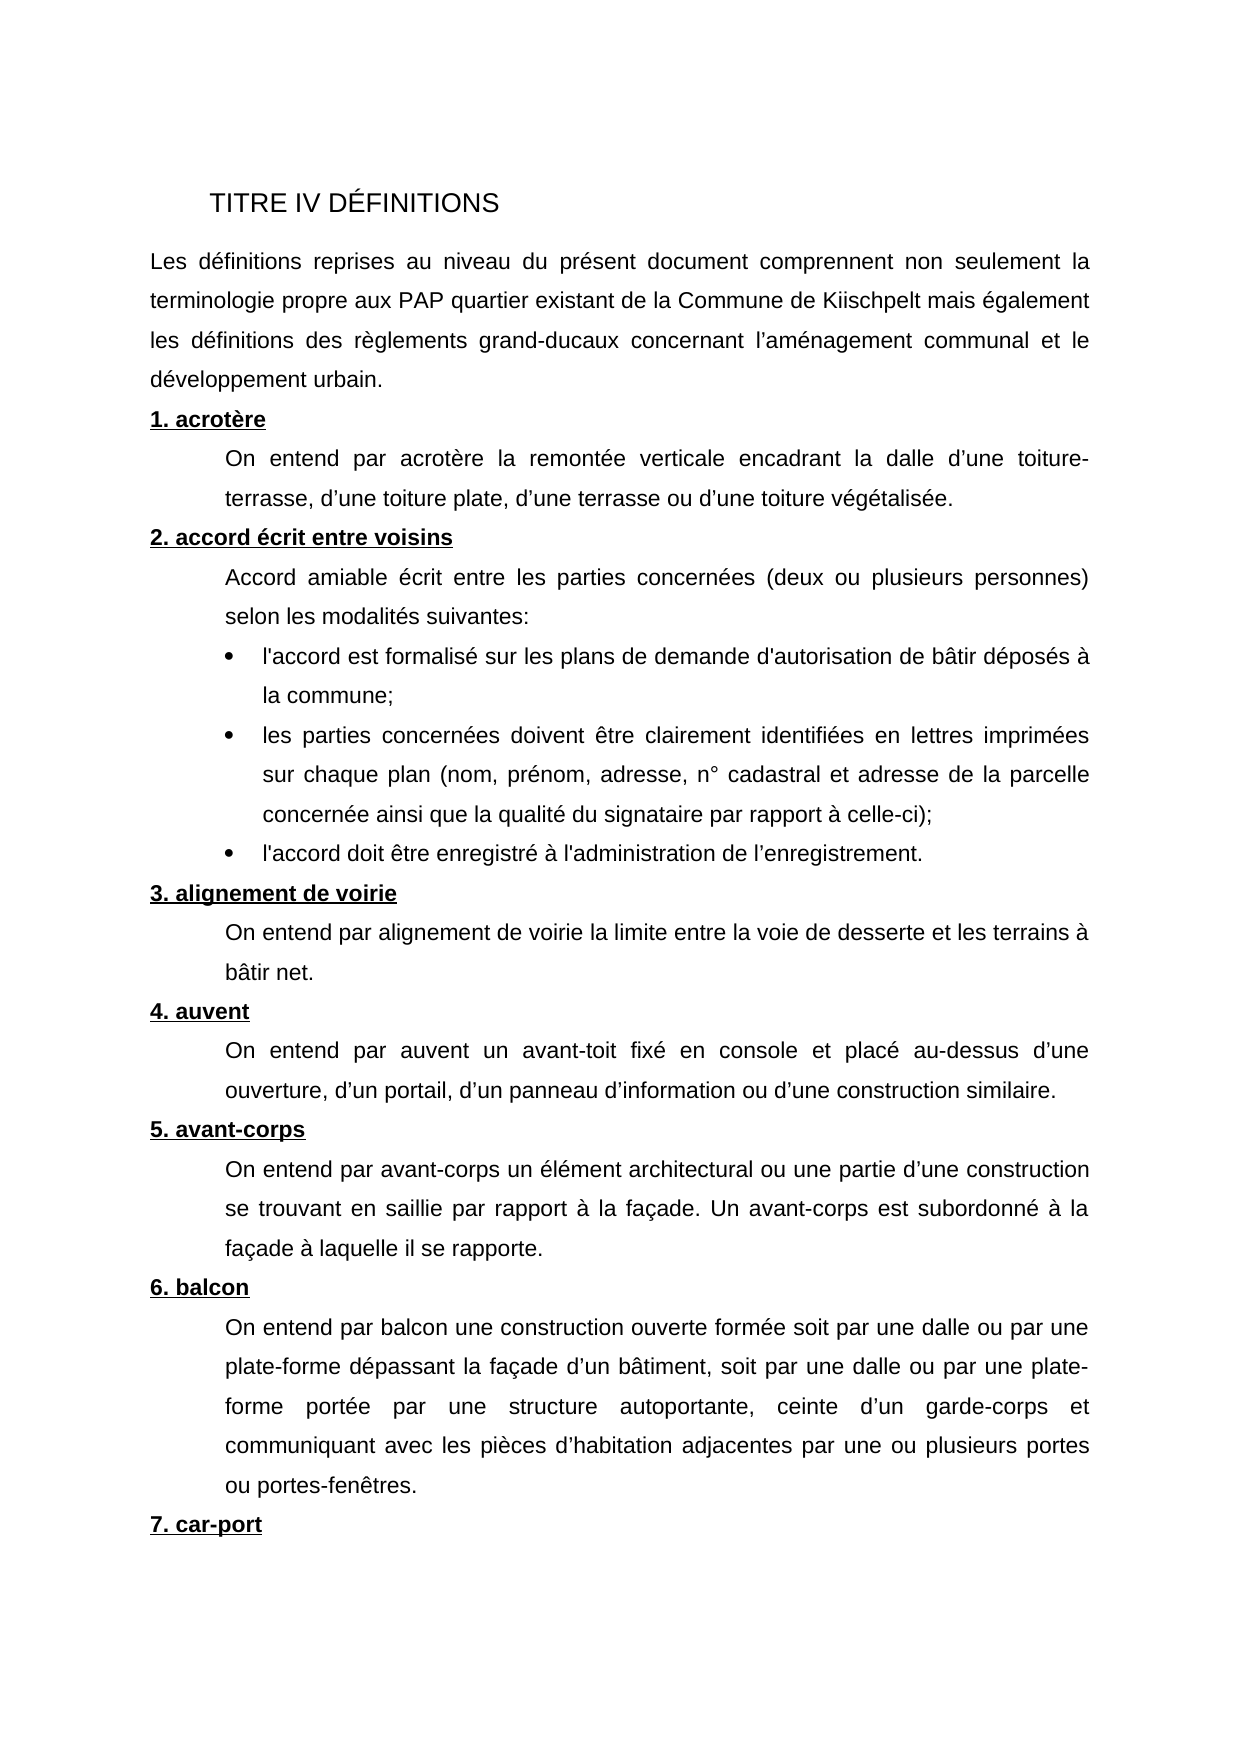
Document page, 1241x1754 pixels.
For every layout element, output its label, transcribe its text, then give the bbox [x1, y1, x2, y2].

title TITRE IV DÉFINITIONS [209, 187, 1090, 219]
list l'accord est formalisé sur les plans de demande d'autorisation de bâtir déposés à la commune; [225, 643, 1090, 708]
text Accord amiable écrit entre les parties concernées (deux ou plusieurs personnes) selon les modalités suivantes: [225, 564, 1090, 629]
text 7. car-port [150, 1511, 1090, 1538]
text 4. auvent [150, 998, 1090, 1024]
list l'accord doit être enregistré à l'administration de l’enregistrement. [225, 840, 1090, 866]
text On entend par avant-corps un élément architectural ou une partie d’une construction se trouvant en saillie par rapport à la façade. Un avant-corps est subordonné à la façade à laquelle il se rapporte. [225, 1156, 1090, 1261]
text Les définitions reprises au niveau du présent document comprennent non seulement la terminologie propre aux PAP quartier existant de la Commune de Kiischpelt mais également les définitions des règlements grand-ducaux concernant l’aménagement communal et le développement urbain. [150, 248, 1090, 393]
text 3. alignement de voirie [150, 879, 1090, 906]
text On entend par auvent un avant-toit fixé en console et placé au-dessus d’une ouverture, d’un portail, d’un panneau d’information ou d’une construction similaire. [225, 1037, 1090, 1103]
text On entend par balcon une construction ouverte formée soit par une dalle ou par une plate-forme dépassant la façade d’un bâtiment, soit par une dalle ou par une plate-forme portée par une structure autoportante, ceinte d’un garde-corps et communiquant avec les pièces d’habitation adjacentes par une ou plusieurs portes ou portes-fenêtres. [225, 1314, 1090, 1498]
text 2. accord écrit entre voisins [150, 524, 1090, 551]
text 1. acrotère [150, 406, 1090, 432]
list les parties concernées doivent être clairement identifiées en lettres imprimées sur chaque plan (nom, prénom, adresse, n° cadastral et adresse de la parcelle concernée ainsi que la qualité du signataire par rapport à celle-ci); [225, 722, 1090, 827]
text 6. balcon [150, 1274, 1090, 1301]
text 5. avant-corps [150, 1116, 1090, 1143]
text On entend par alignement de voirie la limite entre la voie de desserte et les terrains à bâtir net. [225, 919, 1090, 985]
text On entend par acrotère la remontée verticale encadrant la dalle d’une toiture-terrasse, d’une toiture plate, d’une terrasse ou d’une toiture végétalisée. [225, 445, 1090, 511]
